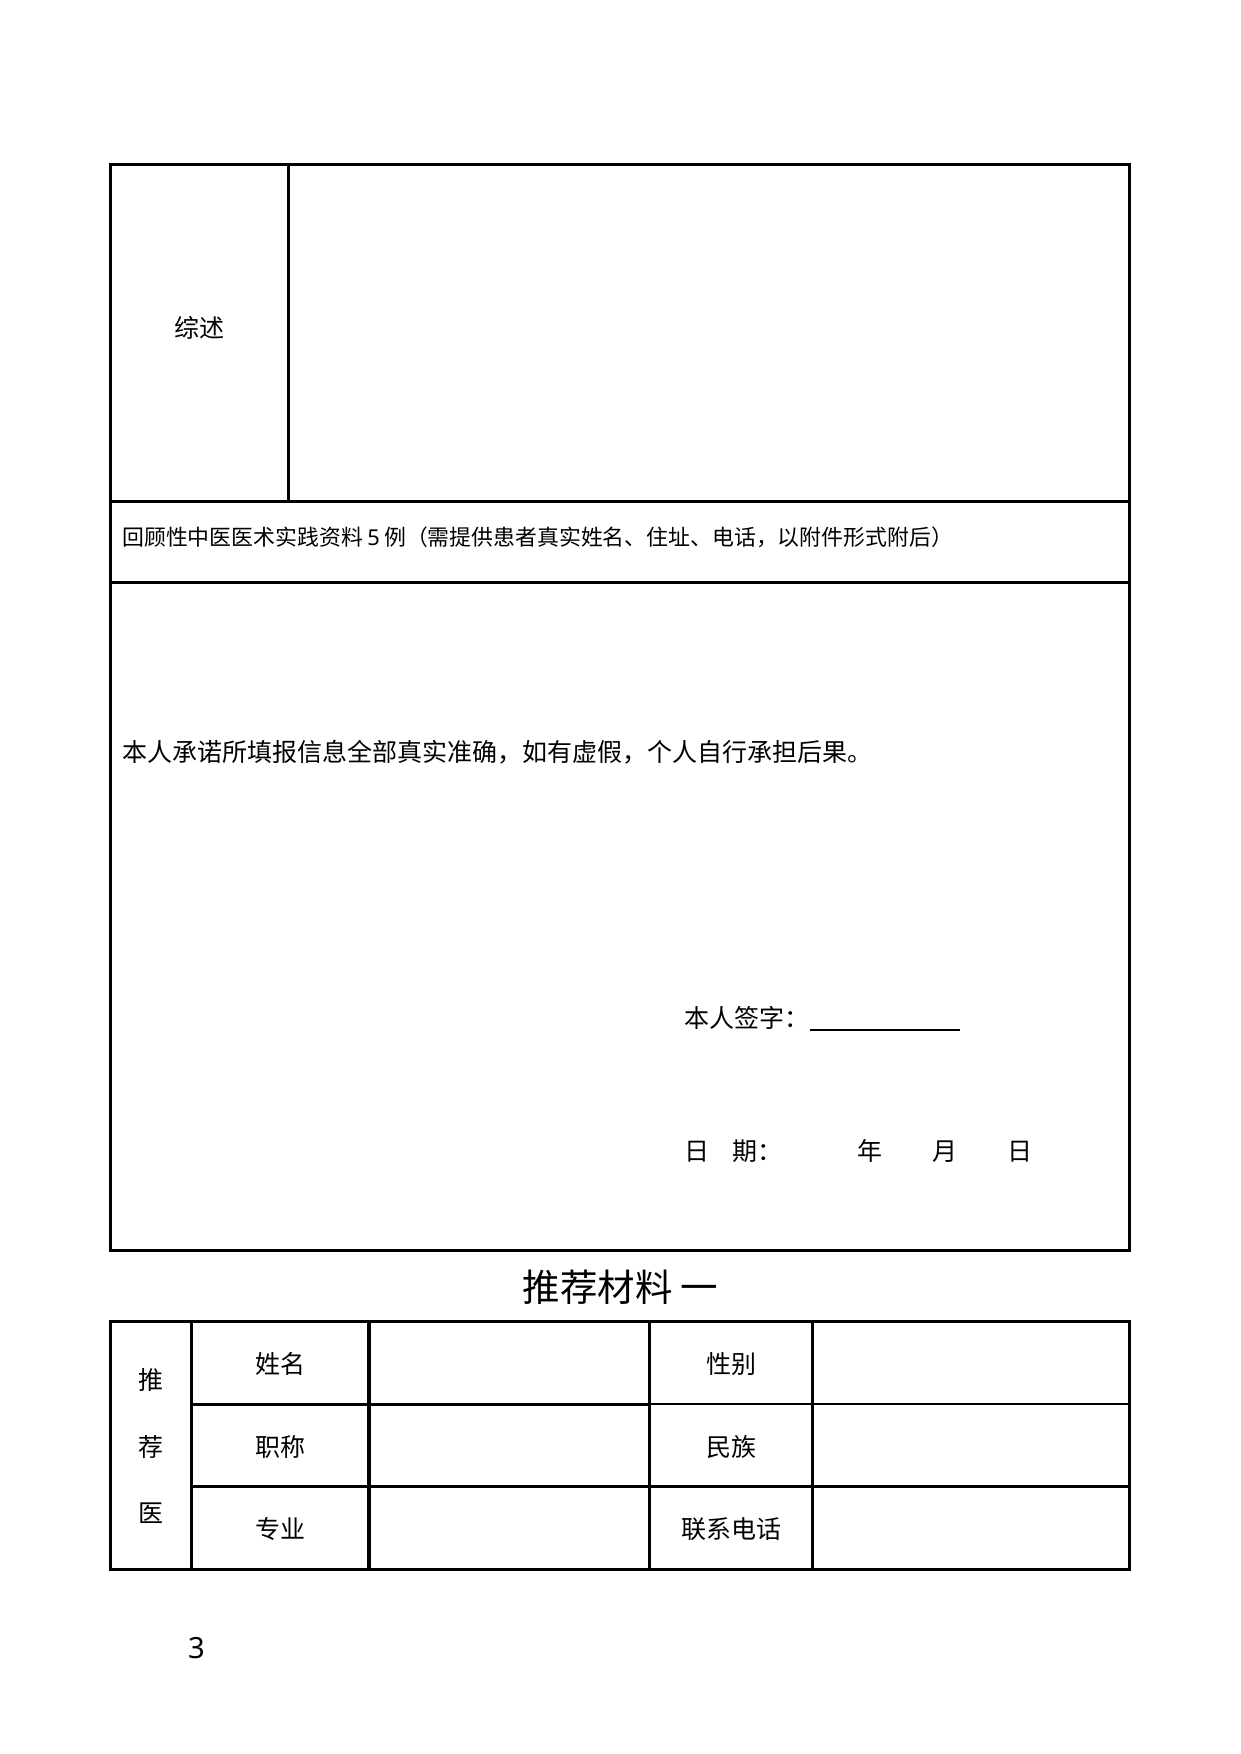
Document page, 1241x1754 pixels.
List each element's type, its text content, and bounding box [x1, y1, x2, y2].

table_cell 民族 [651, 1405, 811, 1485]
table_cell [371, 1406, 648, 1485]
table_cell [371, 1488, 648, 1568]
table_cell 专业 [193, 1488, 367, 1568]
table_cell 推 荐 医 师 基 本 情 况 [112, 1323, 190, 1568]
table_cell 回顾性中医医术实践资料5例（需提供患者真实姓名、住址、电话，以附件形式附后） [112, 503, 1128, 581]
table_cell 医术专长 综述 [112, 166, 287, 500]
table_cell [814, 1488, 1128, 1568]
table_cell 推荐材料 一 [111, 1252, 1129, 1320]
table_cell 姓名 [193, 1323, 367, 1402]
table_cell 性别 [651, 1323, 811, 1402]
table_cell [371, 1323, 648, 1402]
table_cell [814, 1323, 1128, 1402]
table_cell [814, 1405, 1128, 1485]
table_cell 职称 [193, 1406, 367, 1485]
table_cell 联系电话 [651, 1488, 811, 1568]
table_cell 本人承诺所填报信息全部真实准确，如有虚假，个人自行承担后果。 本人签字： 日 期： 年 月 日 [112, 584, 1128, 1249]
table_cell [290, 166, 1128, 500]
